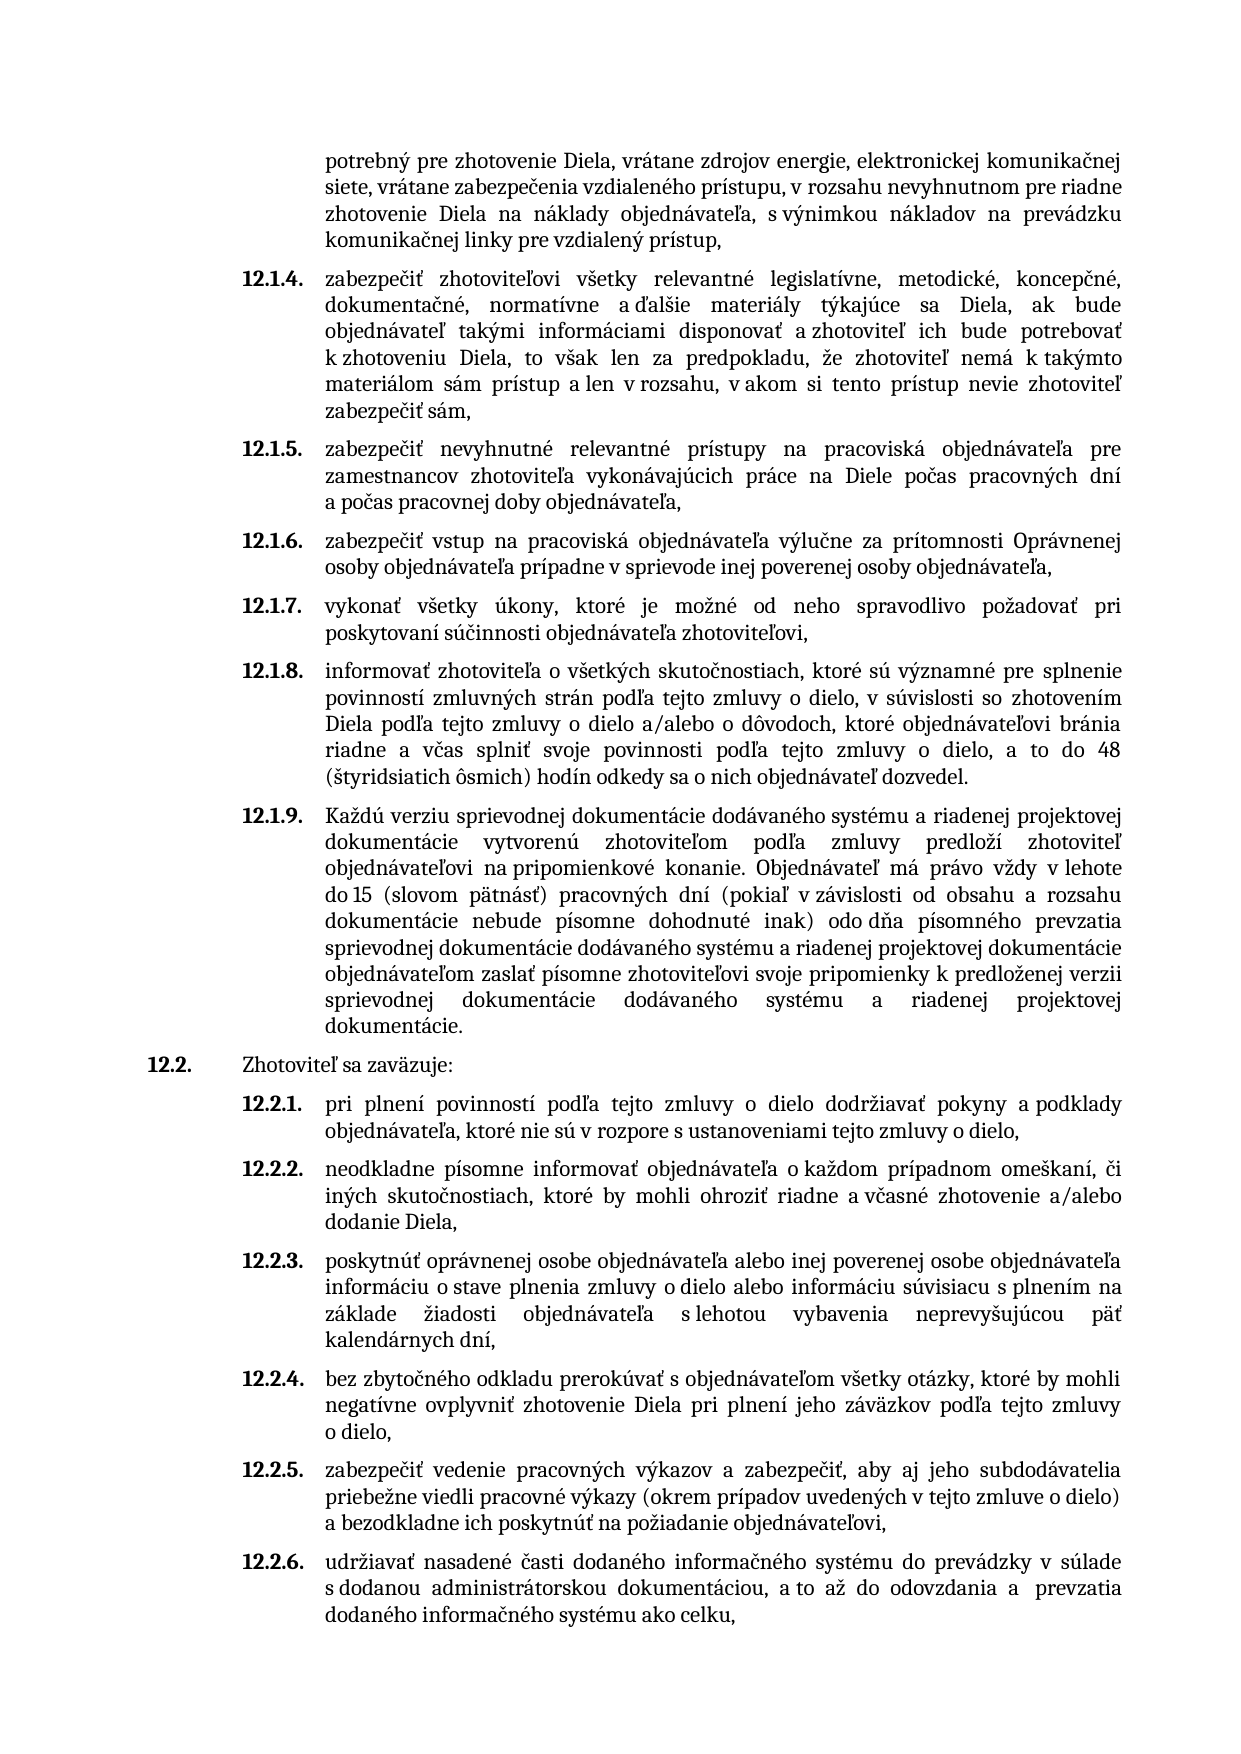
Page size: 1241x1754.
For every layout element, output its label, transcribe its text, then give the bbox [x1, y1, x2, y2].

list zabezpečiť vstup na pracoviská objednávateľa výlučne za prítomnosti Oprávnenej osoby objednávateľa prípadne v sprievode inej poverenej osoby objednávateľa, [242, 528, 1122, 581]
list zabezpečiť vedenie pracovných výkazov a zabezpečiť, aby aj jeho subdodávatelia priebežne viedli pracovné výkazy (okrem prípadov uvedených v tejto zmluve o dielo) a bezodkladne ich poskytnúť na požiadanie objednávateľovi, [242, 1457, 1122, 1536]
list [242, 148, 1122, 253]
list zabezpečiť nevyhnutné relevantné prístupy na pracoviská objednávateľa pre zamestnancov zhotoviteľa vykonávajúcich práce na Diele počas pracovných dní a počas pracovnej doby objednávateľa, [242, 436, 1122, 515]
list udržiavať nasadené časti dodaného informačného systému do prevádzky v súlade s dodanou administrátorskou dokumentáciou, a to až do odovzdania a prevzatia dodaného informačného systému ako celku, [242, 1549, 1122, 1628]
list pri plnení povinností podľa tejto zmluvy o dielo dodržiavať pokyny a podklady objednávateľa, ktoré nie sú v rozpore s ustanoveniami tejto zmluvy o dielo, [242, 1091, 1122, 1144]
list Zhotoviteľ sa zaväzuje: [148, 1052, 1122, 1078]
list Každú verziu sprievodnej dokumentácie dodávaného systému a riadenej projektovej dokumentácie vytvorenú zhotoviteľom podľa zmluvy predloží zhotoviteľ objednávateľovi na pripomienkové konanie. Objednávateľ má právo vždy v lehote do 15 (slovom pätnásť) pracovných dní (pokiaľ v závislosti od obsahu a rozsahu dokumentácie nebude písomne dohodnuté inak) odo dňa písomného prevzatia sprievodnej dokumentácie dodávaného systému a riadenej projektovej dokumentácie objednávateľom zaslať písomne zhotoviteľovi svoje pripomienky k predloženej verzii sprievodnej dokumentácie dodávaného systému a riadenej projektovej dokumentácie. [242, 802, 1122, 1040]
list zabezpečiť zhotoviteľovi všetky relevantné legislatívne, metodické, koncepčné, dokumentačné, normatívne a ďalšie materiály týkajúce sa Diela, ak bude objednávateľ takými informáciami disponovať a zhotoviteľ ich bude potrebovať k zhotoveniu Diela, to však len za predpokladu, že zhotoviteľ nemá k takýmto materiálom sám prístup a len v rozsahu, v akom si tento prístup nevie zhotoviteľ zabezpečiť sám, [242, 266, 1122, 424]
list neodkladne písomne informovať objednávateľa o každom prípadnom omeškaní, či iných skutočnostiach, ktoré by mohli ohroziť riadne a včasné zhotovenie a/alebo dodanie Diela, [242, 1156, 1122, 1235]
list bez zbytočného odkladu prerokúvať s objednávateľom všetky otázky, ktoré by mohli negatívne ovplyvniť zhotovenie Diela pri plnení jeho záväzkov podľa tejto zmluvy o dielo, [242, 1366, 1122, 1445]
list poskytnúť oprávnenej osobe objednávateľa alebo inej poverenej osobe objednávateľa informáciu o stave plnenia zmluvy o dielo alebo informáciu súvisiacu s plnením na základe žiadosti objednávateľa s lehotou vybavenia neprevyšujúcou päť kalendárnych dní, [242, 1248, 1122, 1353]
list vykonať všetky úkony, ktoré je možné od neho spravodlivo požadovať pri poskytovaní súčinnosti objednávateľa zhotoviteľovi, [242, 593, 1122, 646]
list informovať zhotoviteľa o všetkých skutočnostiach, ktoré sú významné pre splnenie povinností zmluvných strán podľa tejto zmluvy o dielo, v súvislosti so zhotovením Diela podľa tejto zmluvy o dielo a/alebo o dôvodoch, ktoré objednávateľovi bránia riadne a včas splniť svoje povinnosti podľa tejto zmluvy o dielo, a to do 48 (štyridsiatich ôsmich) hodín odkedy sa o nich objednávateľ dozvedel. [242, 658, 1122, 790]
